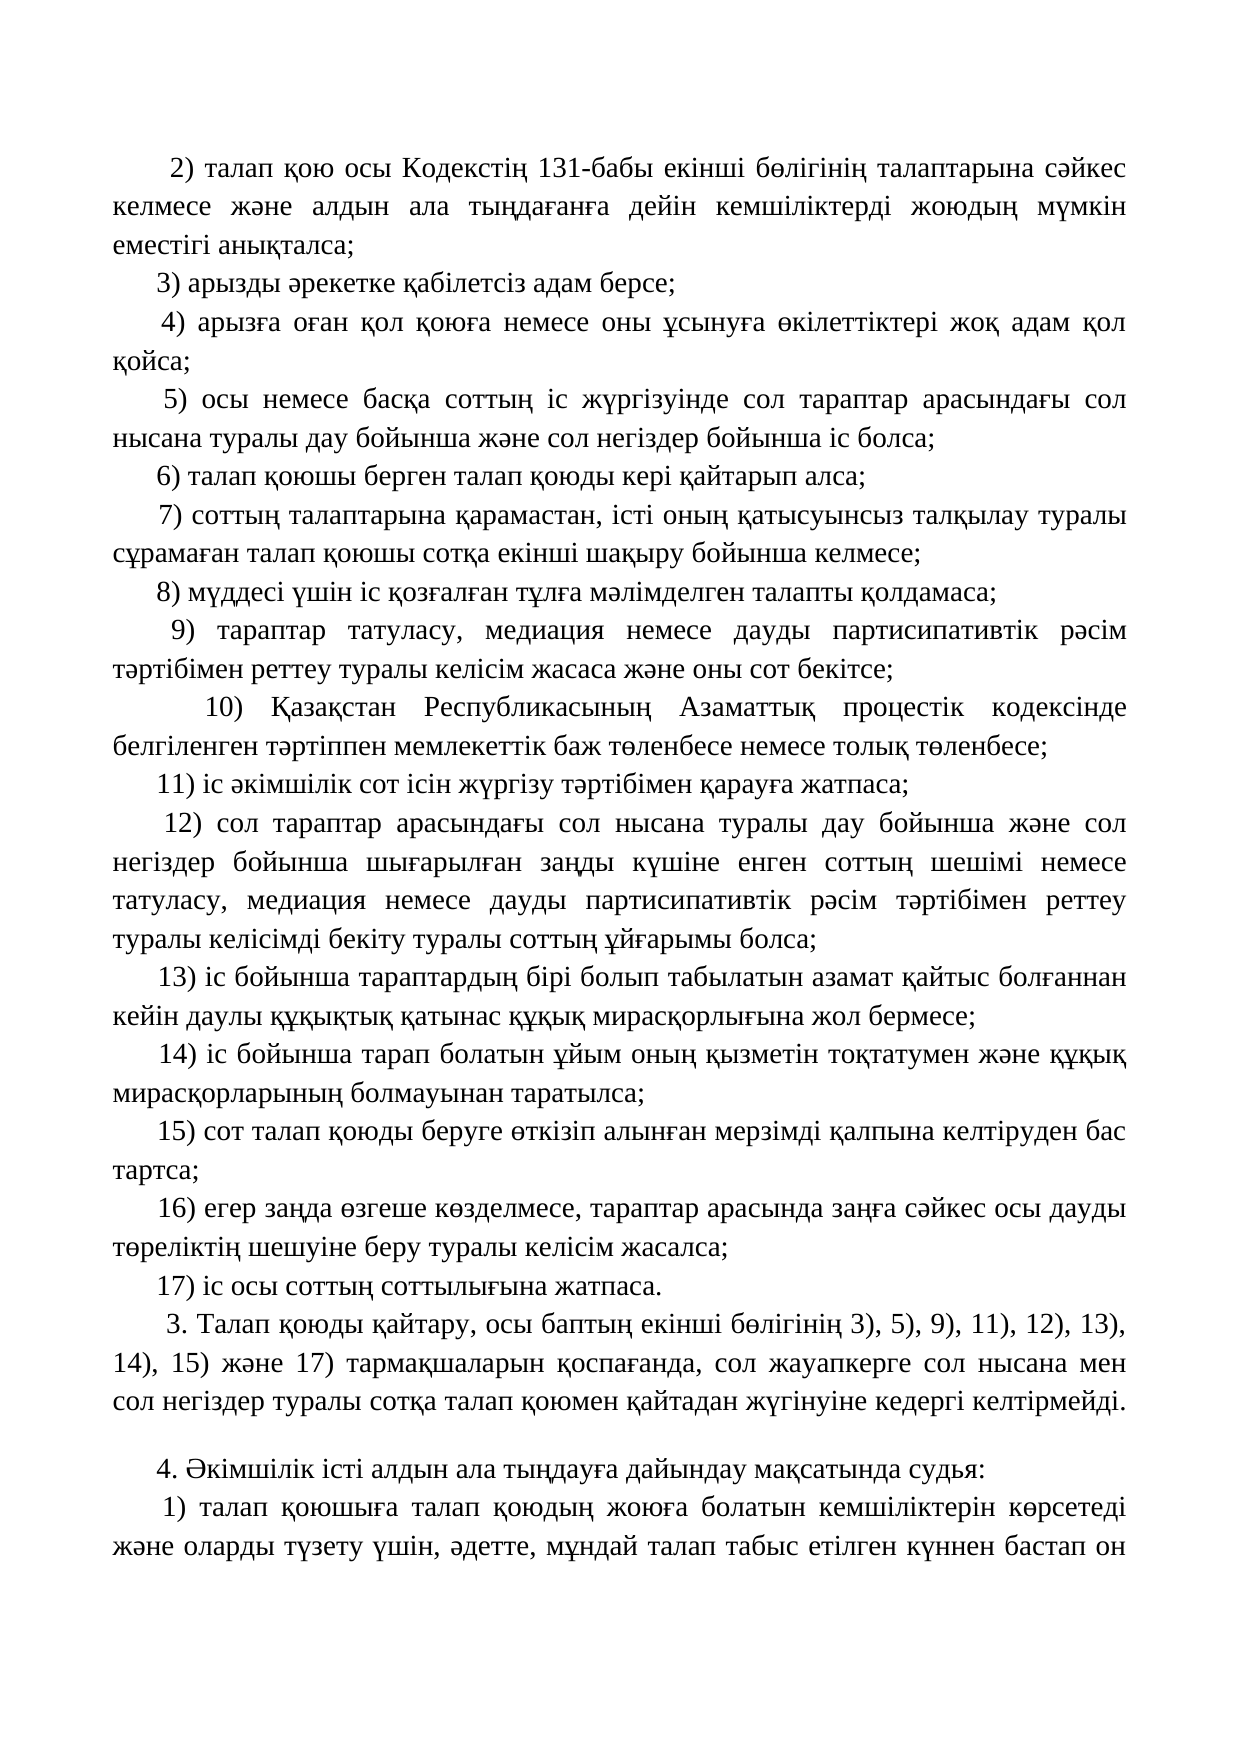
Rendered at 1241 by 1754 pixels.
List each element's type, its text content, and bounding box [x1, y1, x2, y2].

text 4) арызға оған қол қоюға немесе оны ұсынуға өкілеттіктері жоқ адам қол қойса; [112, 304, 1128, 376]
text 8) мүддесі үшін іс қозғалған тұлға мәлімделген талапты қолдамаса; [112, 574, 1128, 607]
text 17) іс осы соттың соттылығына жатпаса. [112, 1268, 1128, 1301]
text 13) іс бойынша тараптардың бірі болып табылатын азамат қайтыс болғаннан кейін даулы құқықтық қатынас құқық мирасқорлығына жол бермесе; [112, 959, 1128, 1031]
text 7) соттың талаптарына қарамастан, істі оның қатысуынсыз талқылау туралы сұрамаған талап қоюшы сотқа екінші шақыру бойынша келмесе; [112, 497, 1128, 569]
text 15) сот талап қоюды беруге өткізіп алынған мерзімді қалпына келтіруден бас тартса; [112, 1113, 1128, 1186]
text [112, 1489, 1128, 1562]
text 4. Әкімшілік істі алдын ала тыңдауға дайындау мақсатында судья: [112, 1451, 1128, 1484]
text 6) талап қоюшы берген талап қоюды кері қайтарып алса; [112, 458, 1128, 492]
text 11) іс әкімшілік сот ісін жүргізу тәртібімен қарауға жатпаса; [112, 767, 1128, 800]
text 3. Талап қоюды қайтару, осы баптың екінші бөлігінің 3), 5), 9), 11), 12), 13), 14), 15) және 17) тармақшаларын қоспағанда, сол жауапкерге сол нысана мен сол негіздер туралы сотқа талап қоюмен қайтадан жүгінуіне кедергі келтірмейді. [112, 1306, 1128, 1447]
text 12) сол тараптар арасындағы сол нысана туралы дау бойынша және сол негіздер бойынша шығарылған заңды күшіне енген соттың шешімі немесе татуласу, медиация немесе дауды партисипативтік рәсім тәртібімен реттеу туралы келісімді бекіту туралы соттың ұйғарымы болса; [112, 805, 1128, 954]
text 9) тараптар татуласу, медиация немесе дауды партисипативтік рәсім тәртібімен реттеу туралы келісім жасаса және оны сот бекітсе; [112, 612, 1128, 684]
text 5) осы немесе басқа соттың іс жүргізуінде сол тараптар арасындағы сол нысана туралы дау бойынша және сол негіздер бойынша іс болса; [112, 381, 1128, 453]
text 16) егер заңда өзгеше көзделмесе, тараптар арасында заңға сәйкес осы дауды төреліктің шешуіне беру туралы келісім жасалса; [112, 1191, 1128, 1263]
text 2) талап қою осы Кодекстің 131-бабы екінші бөлігінің талаптарына сәйкес келмесе және алдын ала тыңдағанға дейін кемшіліктерді жоюдың мүмкін еместігі анықталса; [112, 150, 1128, 261]
text 10) Қазақстан Республикасының Азаматтық процестік кодексінде белгіленген тәртіппен мемлекеттік баж төленбесе немесе толық төленбесе; [112, 689, 1128, 762]
text 14) іс бойынша тарап болатын ұйым оның қызметін тоқтатумен және құқық мирасқорларының болмауынан таратылса; [112, 1036, 1128, 1108]
text 3) арызды әрекетке қабілетсіз адам берсе; [112, 266, 1128, 299]
